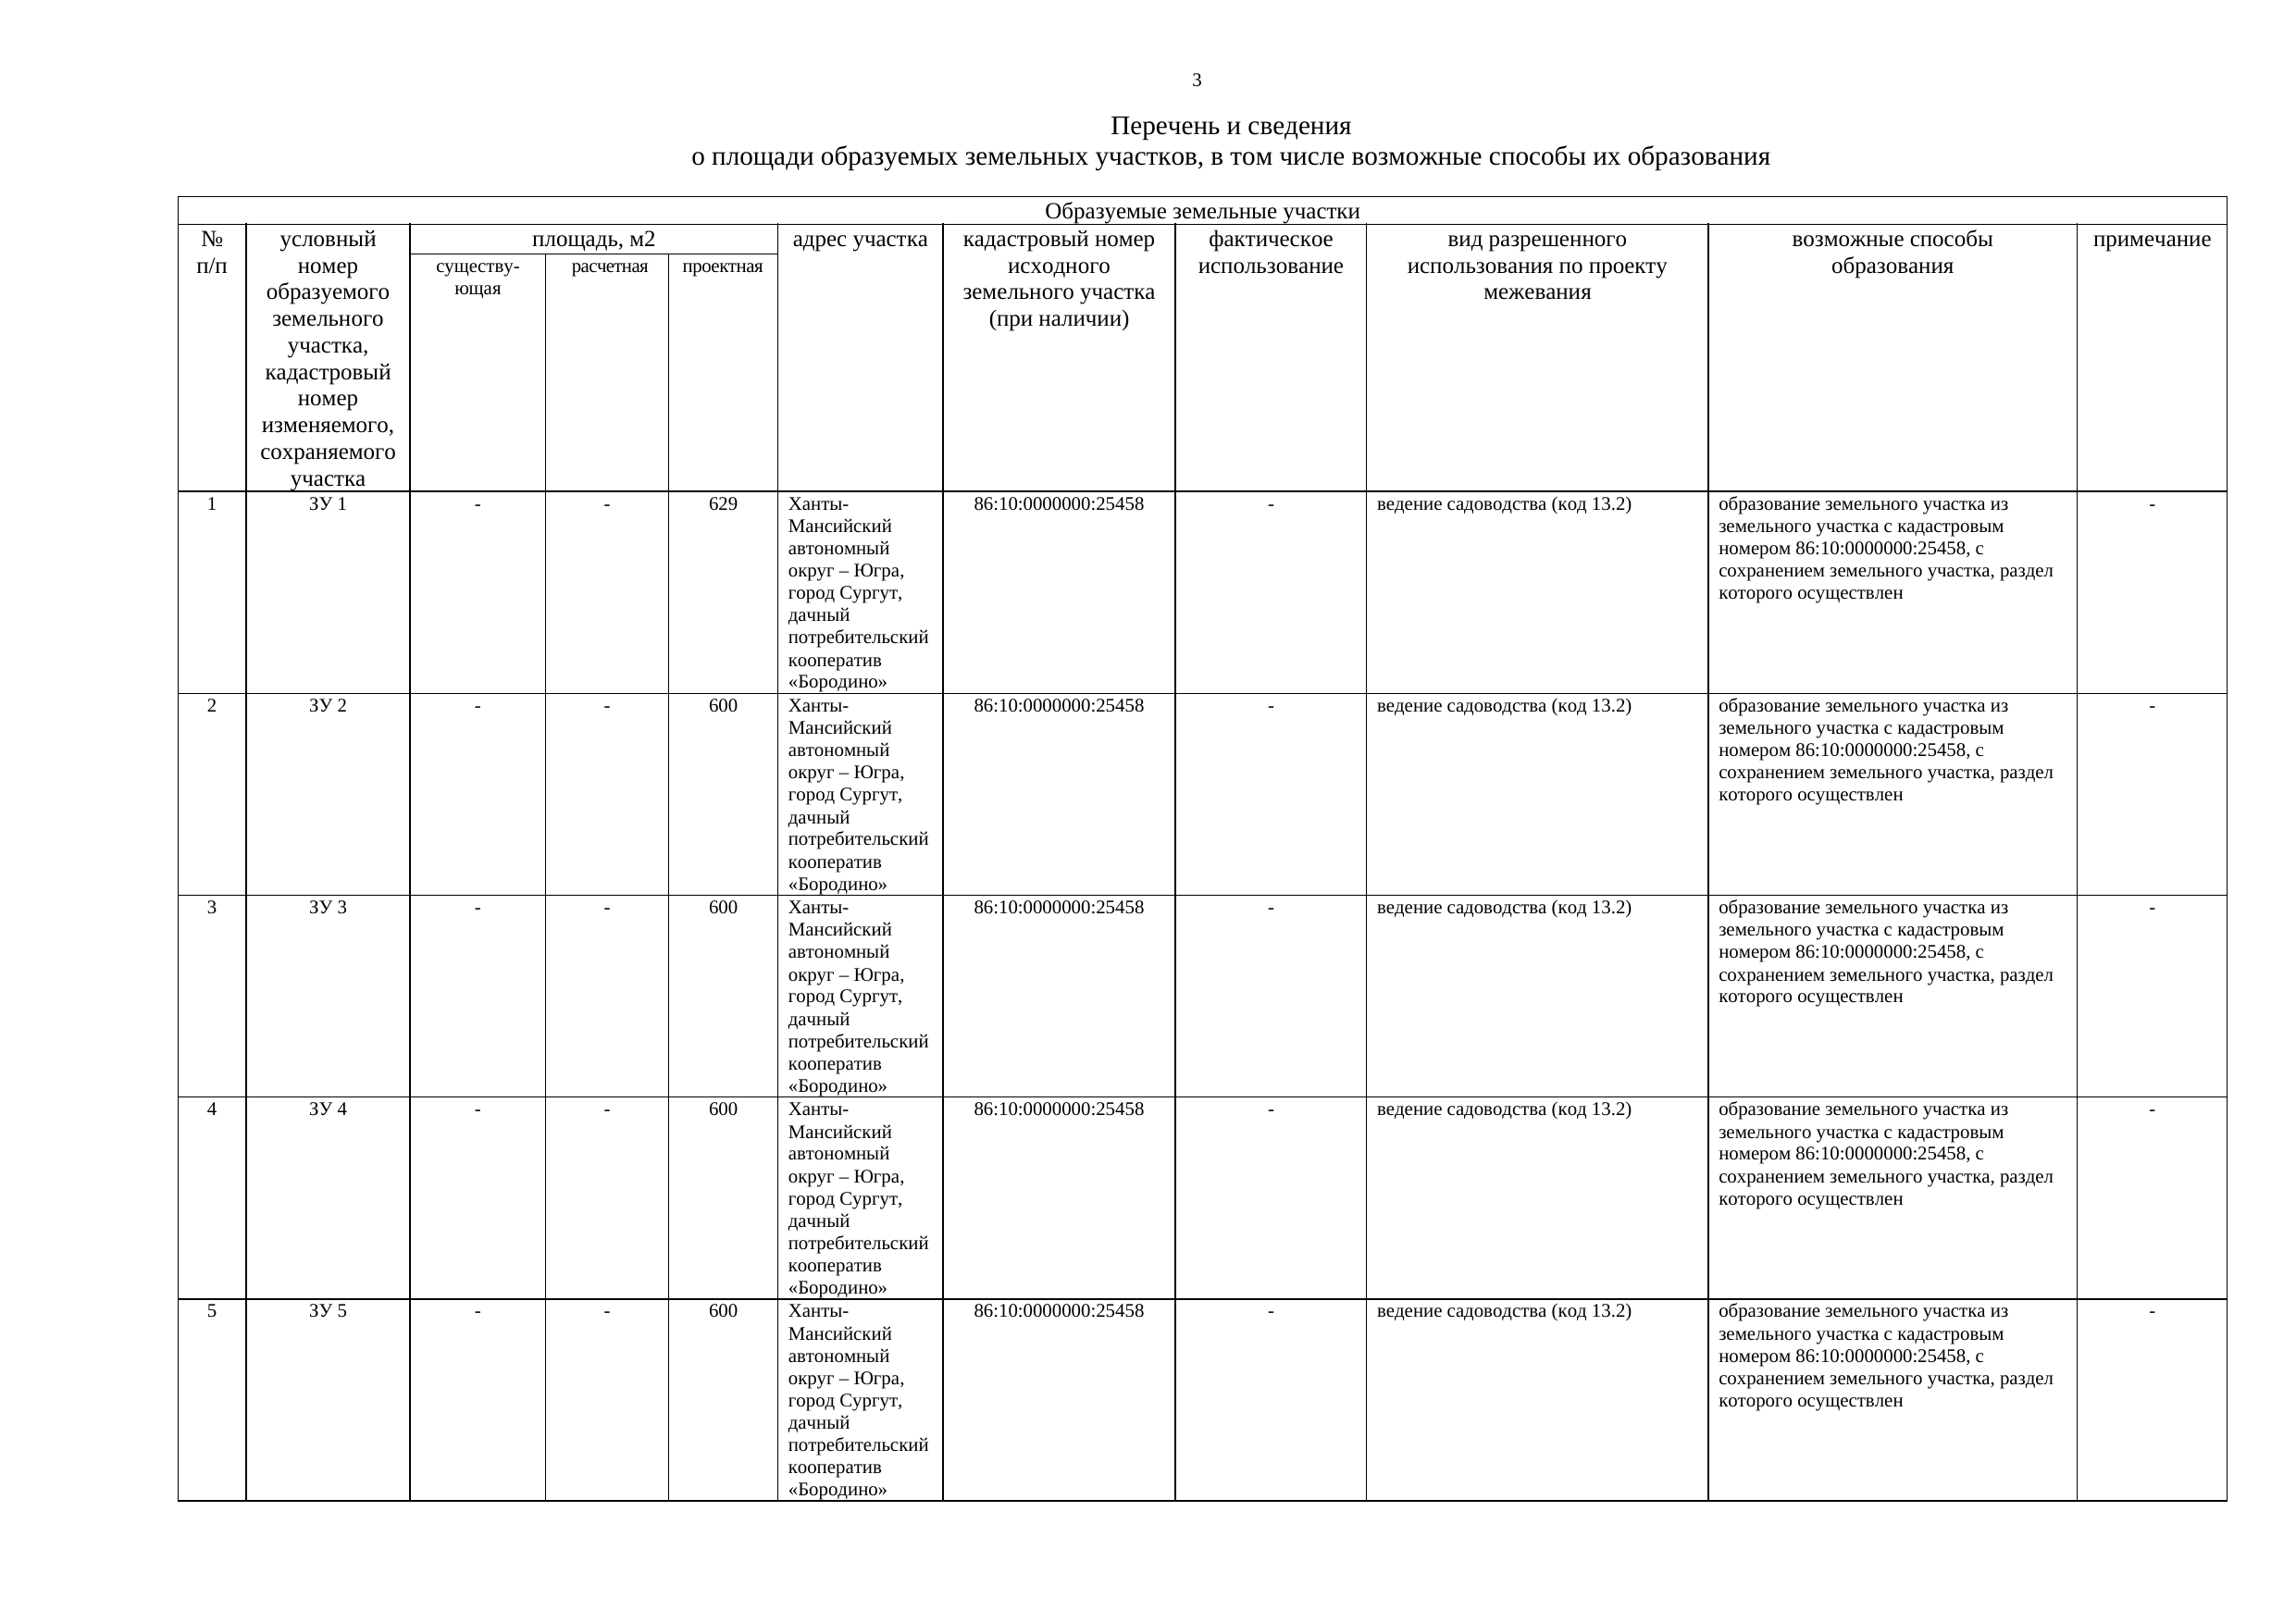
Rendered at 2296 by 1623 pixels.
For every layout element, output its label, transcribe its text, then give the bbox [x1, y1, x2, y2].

table_cell 629 [669, 492, 777, 692]
table_cell - [1176, 896, 1366, 1096]
table_cell условный номер образуемого земельного участка, кадастровый номер изменяемого, сохраняемого участка [247, 225, 409, 490]
table_cell - [411, 492, 545, 692]
table_cell 1 [179, 492, 245, 692]
table_cell расчетная [546, 254, 668, 490]
table_cell 3 [179, 896, 245, 1096]
table_cell - [546, 1097, 668, 1298]
table_cell 86:10:0000000:25458 [944, 694, 1174, 895]
table_cell - [2078, 896, 2227, 1096]
table_cell фактическое использование [1176, 225, 1366, 490]
table_cell ЗУ 3 [247, 896, 409, 1096]
table_cell 86:10:0000000:25458 [944, 1300, 1174, 1500]
table_cell Ханты-Мансийский автономный округ – Югра, город Сургут, дачный потребительский кооператив «Бородино» [778, 1097, 942, 1298]
table_cell - [1176, 492, 1366, 692]
table_cell - [411, 1097, 545, 1298]
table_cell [1709, 1300, 2077, 1500]
text Перечень и сведения [164, 109, 2229, 141]
table_cell - [546, 896, 668, 1096]
table_cell - [546, 1300, 668, 1500]
table_cell кадастровый номер исходного земельного участка (при наличии) [944, 225, 1174, 490]
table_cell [1367, 1300, 1707, 1500]
table_cell возможные способы образования [1709, 225, 2077, 490]
table_cell - [411, 694, 545, 895]
table_cell ведение садоводства (код 13.2) [1367, 1097, 1707, 1298]
table_cell ведение садоводства (код 13.2) [1367, 896, 1707, 1096]
table_cell ЗУ 5 [247, 1300, 409, 1500]
table_cell - [1176, 1300, 1366, 1500]
table_cell - [2078, 1300, 2227, 1500]
table_cell № п/п [179, 225, 245, 490]
table_cell ведение садоводства (код 13.2) [1367, 694, 1707, 895]
table_cell ЗУ 4 [247, 1097, 409, 1298]
table_cell 86:10:0000000:25458 [944, 1097, 1174, 1298]
table_cell существу-ющая [411, 254, 545, 490]
table_cell вид разрешенного использования по проекту межевания [1367, 225, 1707, 490]
table_cell - [1176, 1097, 1366, 1298]
table_cell - [2078, 694, 2227, 895]
table_cell - [546, 694, 668, 895]
table_header Образуемые земельные участки [179, 197, 2227, 223]
table_cell Ханты-Мансийский автономный округ – Югра, город Сургут, дачный потребительский кооператив «Бородино» [778, 694, 942, 895]
table_cell 86:10:0000000:25458 [944, 896, 1174, 1096]
table_cell 4 [179, 1097, 245, 1298]
table_cell 600 [669, 1097, 777, 1298]
table_cell площадь, м2 [411, 225, 777, 253]
table_cell 600 [669, 694, 777, 895]
table_cell - [2078, 1097, 2227, 1298]
text о площади образуемых земельных участков, в том числе возможные способы их образования [164, 141, 2229, 171]
table_cell 5 [179, 1300, 245, 1500]
table_cell ЗУ 1 [247, 492, 409, 692]
table_cell ЗУ 2 [247, 694, 409, 895]
table_cell - [546, 492, 668, 692]
table_cell - [411, 896, 545, 1096]
table_cell 2 [179, 694, 245, 895]
table_cell адрес участка [778, 225, 942, 490]
table_cell примечание [2078, 225, 2227, 490]
table_cell - [411, 1300, 545, 1500]
table_cell Ханты-Мансийский автономный округ – Югра, город Сургут, дачный потребительский кооператив «Бородино» [778, 492, 942, 692]
table_cell ведение садоводства (код 13.2) [1367, 492, 1707, 692]
table_cell 86:10:0000000:25458 [944, 492, 1174, 692]
table_cell 600 [669, 1300, 777, 1500]
table_cell проектная [669, 254, 777, 490]
table_cell - [2078, 492, 2227, 692]
table_cell - [1176, 694, 1366, 895]
table_cell Ханты-Мансийский автономный округ – Югра, город Сургут, дачный потребительский кооператив «Бородино» [778, 896, 942, 1096]
table_cell 600 [669, 896, 777, 1096]
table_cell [778, 1300, 942, 1500]
